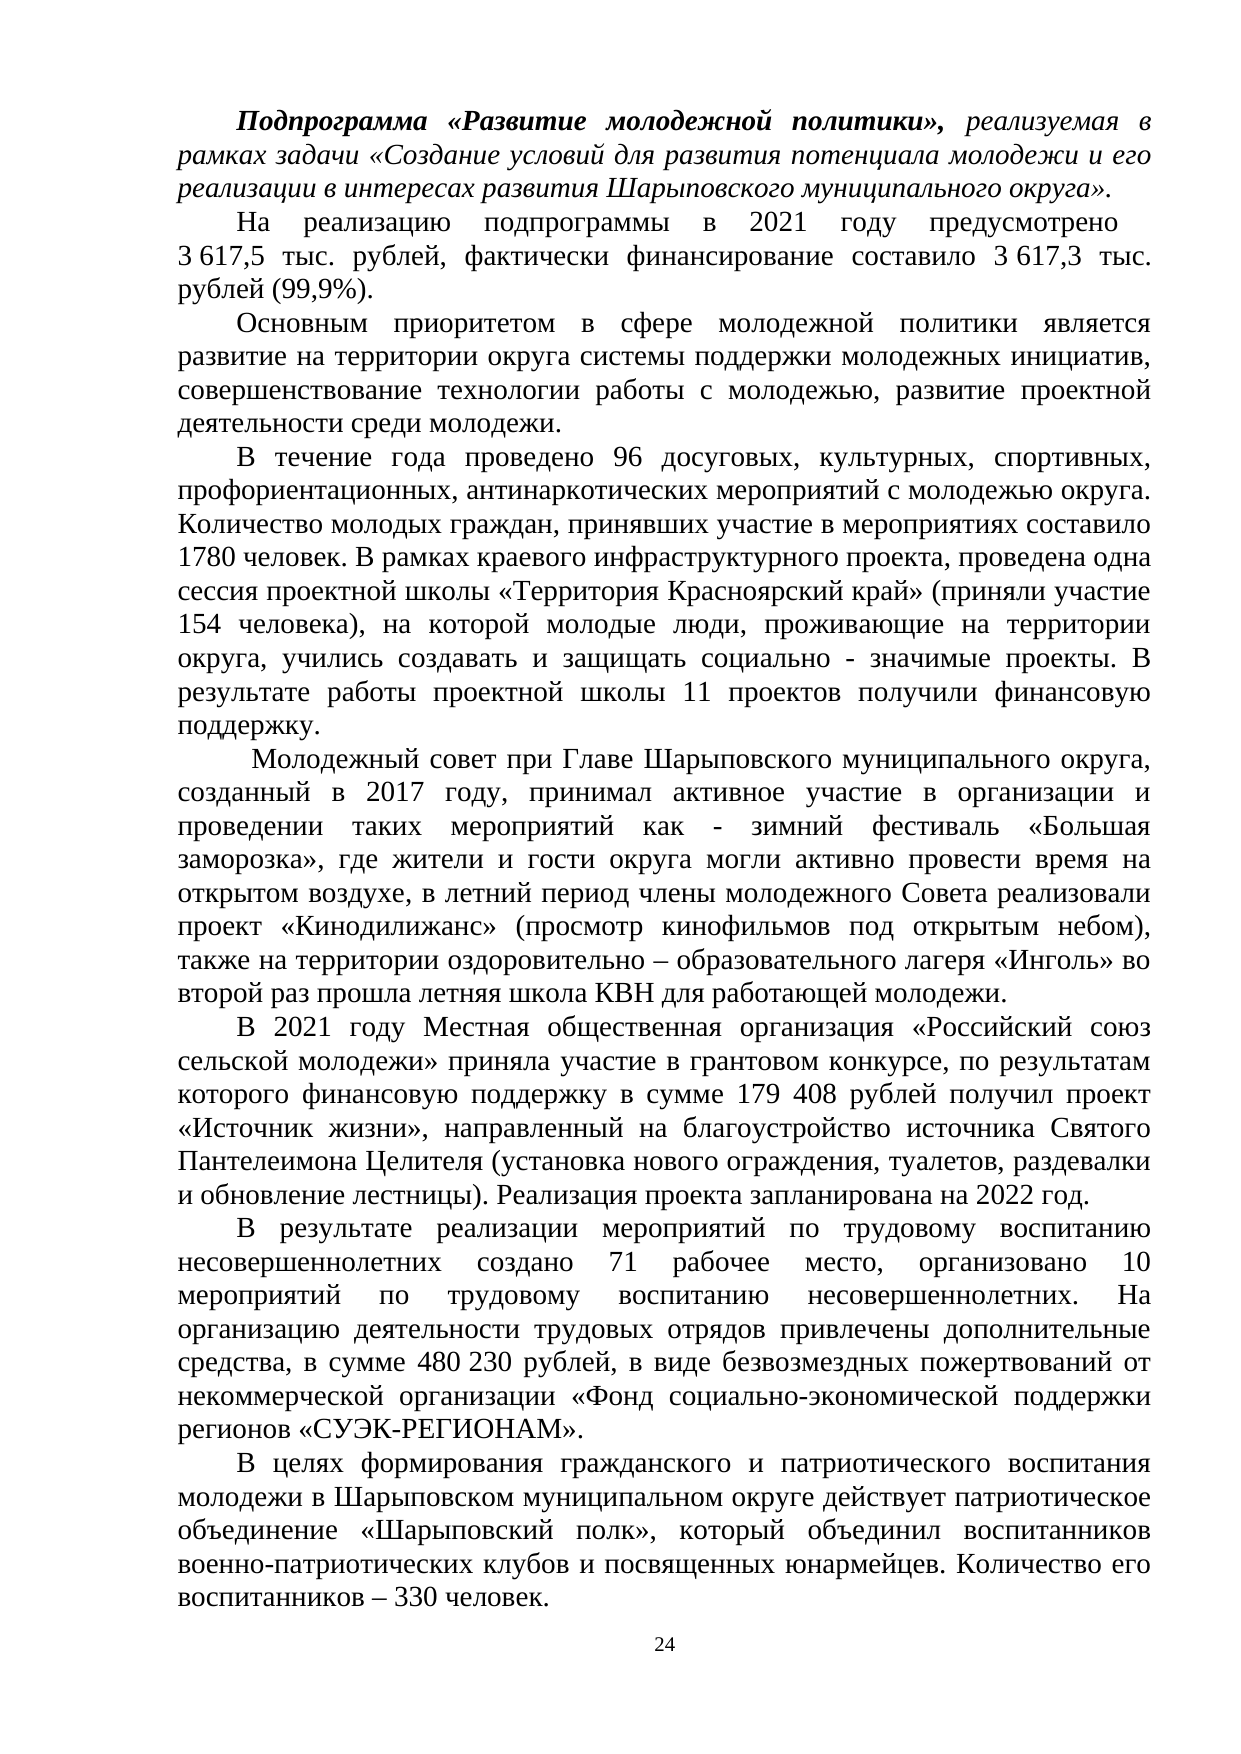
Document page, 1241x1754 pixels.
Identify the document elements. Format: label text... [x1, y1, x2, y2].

text В целях формирования гражданского и патриотического воспитания молодежи в Шарыповском муниципальном округе действует патриотическое объединение «Шарыповский полк», который объединил воспитанников военно-патриотических клубов и посвященных юнармейцев. Количество его воспитанников – 330 человек. [177, 1445, 1152, 1613]
text В течение года проведено 96 досуговых, культурных, спортивных, профориентационных, антинаркотических мероприятий с молодежью округа. Количество молодых граждан, принявших участие в мероприятиях составило 1780 человек. В рамках краевого инфраструктурного проекта, проведена одна сессия проектной школы «Территория Красноярский край» (приняли участие 154 человека), на которой молодые люди, проживающие на территории округа, учились создавать и защищать социально - значимые проекты. В результате работы проектной школы 11 проектов получили финансовую поддержку. [177, 439, 1152, 741]
text В 2021 году Местная общественная организация «Российский союз сельской молодежи» приняла участие в грантовом конкурсе, по результатам которого финансовую поддержку в сумме 179 408 рублей получил проект «Источник жизни», направленный на благоустройство источника Святого Пантелеимона Целителя (установка нового ограждения, туалетов, раздевалки и обновление лестницы). Реализация проекта запланирована на 2022 год. [177, 1009, 1152, 1210]
text Основным приоритетом в сфере молодежной политики является развитие на территории округа системы поддержки молодежных инициатив, совершенствование технологии работы с молодежью, развитие проектной деятельности среди молодежи. [177, 305, 1152, 439]
text На реализацию подпрограммы в 2021 году предусмотрено 3 617,5 тыс. рублей, фактически финансирование составило 3 617,3 тыс. рублей (99,9%). [177, 204, 1152, 305]
text Подпрограмма «Развитие молодежной политики», реализуемая в рамках задачи «Создание условий для развития потенциала молодежи и его реализации в интересах развития Шарыповского муниципального округа». [177, 103, 1152, 204]
text В результате реализации мероприятий по трудовому воспитанию несовершеннолетних создано 71 рабочее место, организовано 10 мероприятий по трудовому воспитанию несовершеннолетних. На организацию деятельности трудовых отрядов привлечены дополнительные средства, в сумме 480 230 рублей, в виде безвозмездных пожертвований от некоммерческой организации «Фонд социально-экономической поддержки регионов «СУЭК-РЕГИОНАМ». [177, 1210, 1152, 1445]
text Молодежный совет при Главе Шарыповского муниципального округа, созданный в 2017 году, принимал активное участие в организации и проведении таких мероприятий как - зимний фестиваль «Большая заморозка», где жители и гости округа могли активно провести время на открытом воздухе, в летний период члены молодежного Совета реализовали проект «Кинодилижанс» (просмотр кинофильмов под открытым небом), также на территории оздоровительно – образовательного лагеря «Инголь» во второй раз прошла летняя школа КВН для работающей молодежи. [177, 741, 1152, 1009]
